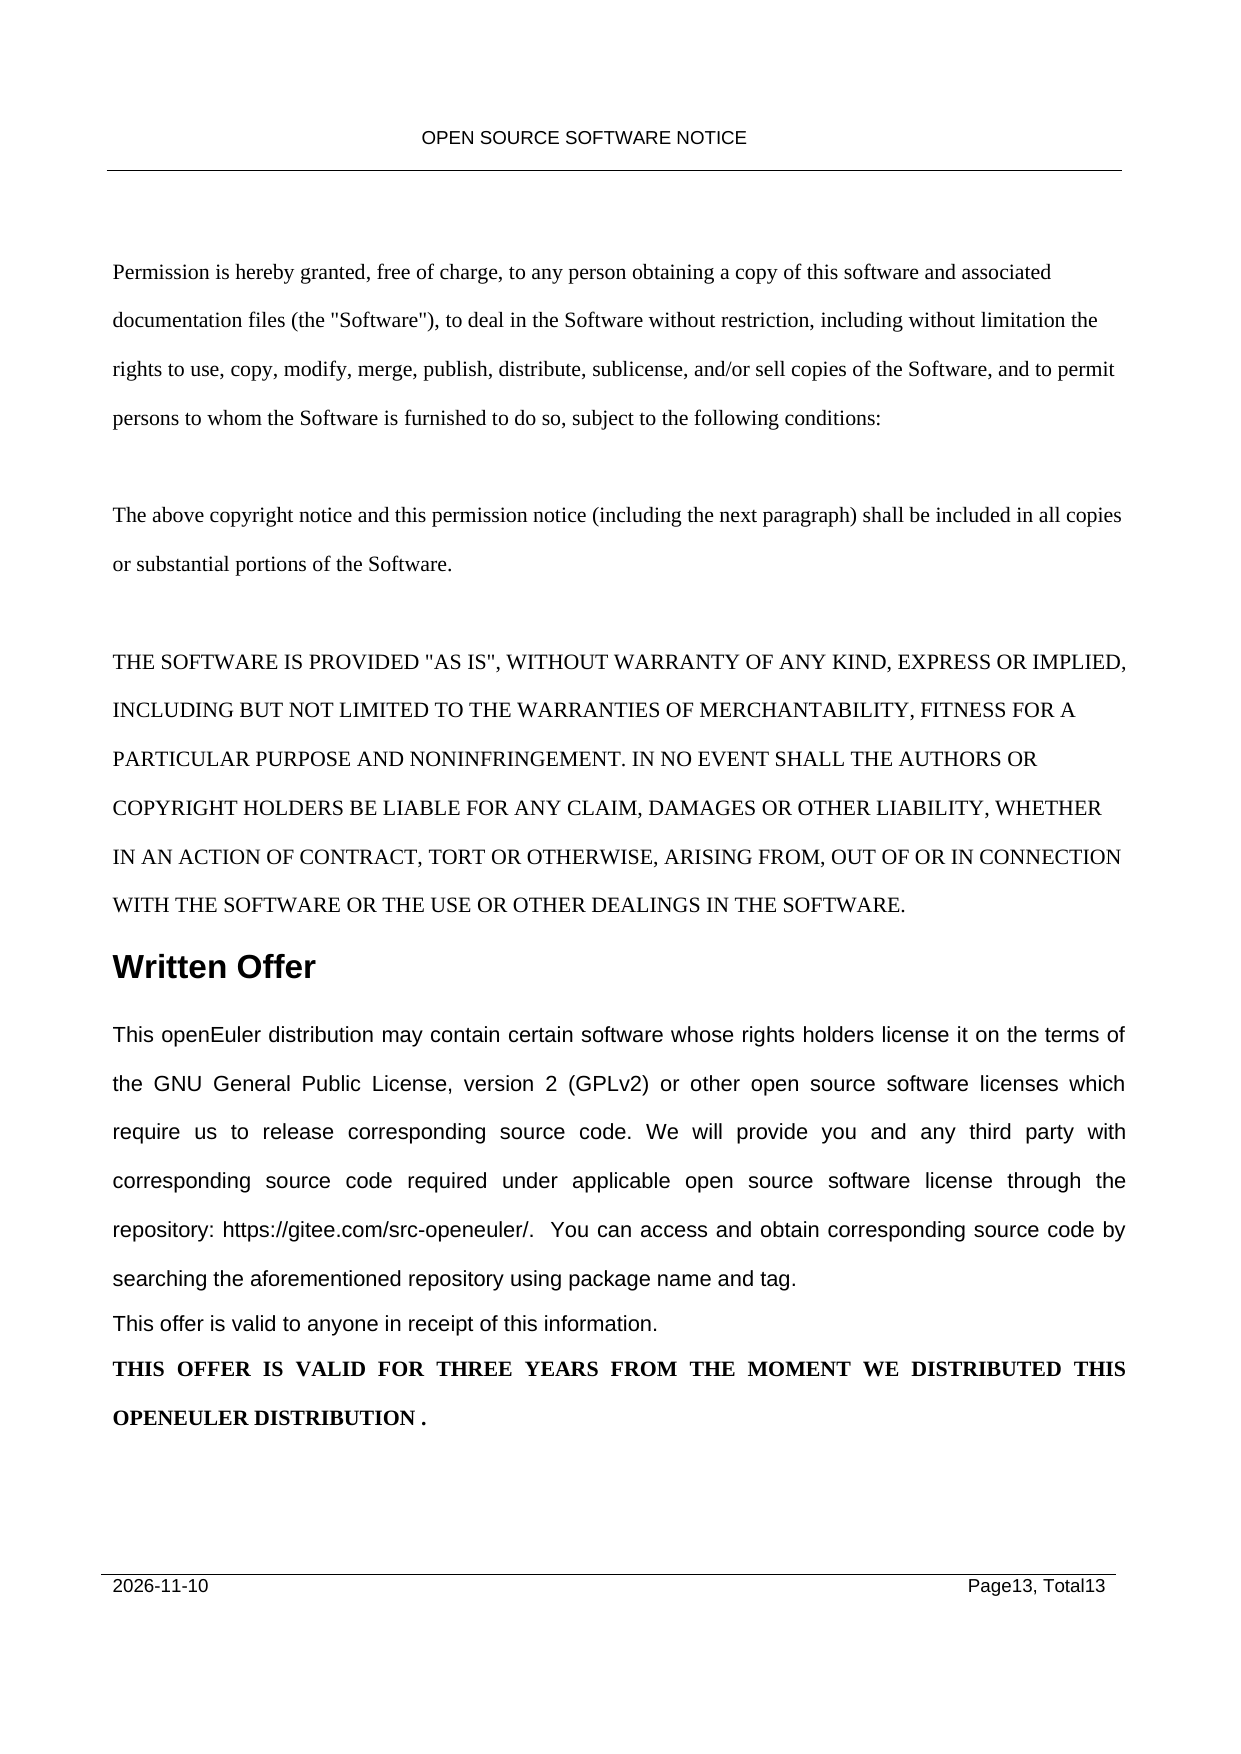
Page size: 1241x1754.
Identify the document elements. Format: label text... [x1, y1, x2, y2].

text Written Offer [112, 934, 1128, 999]
text This offer is valid to anyone in receipt of this information. [112, 1307, 1128, 1339]
text THIS OFFER IS VALID FOR THREE YEARS FROM THE MOMENT WE DISTRIBUTED THIS OPENEULER DISTRIBUTION . [112, 1352, 1128, 1433]
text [112, 206, 1128, 921]
text This openEuler distribution may contain certain software whose rights holders license it on the terms of the GNU General Public License, version 2 (GPLv2) or other open source software licenses which require us to release corresponding source code. We will provide you and any third party with corresponding source code required under applicable open source software license through the repository: https://gitee.com/src-openeuler/. You can access and obtain corresponding source code by searching the aforementioned repository using package name and tag. [112, 1018, 1128, 1294]
